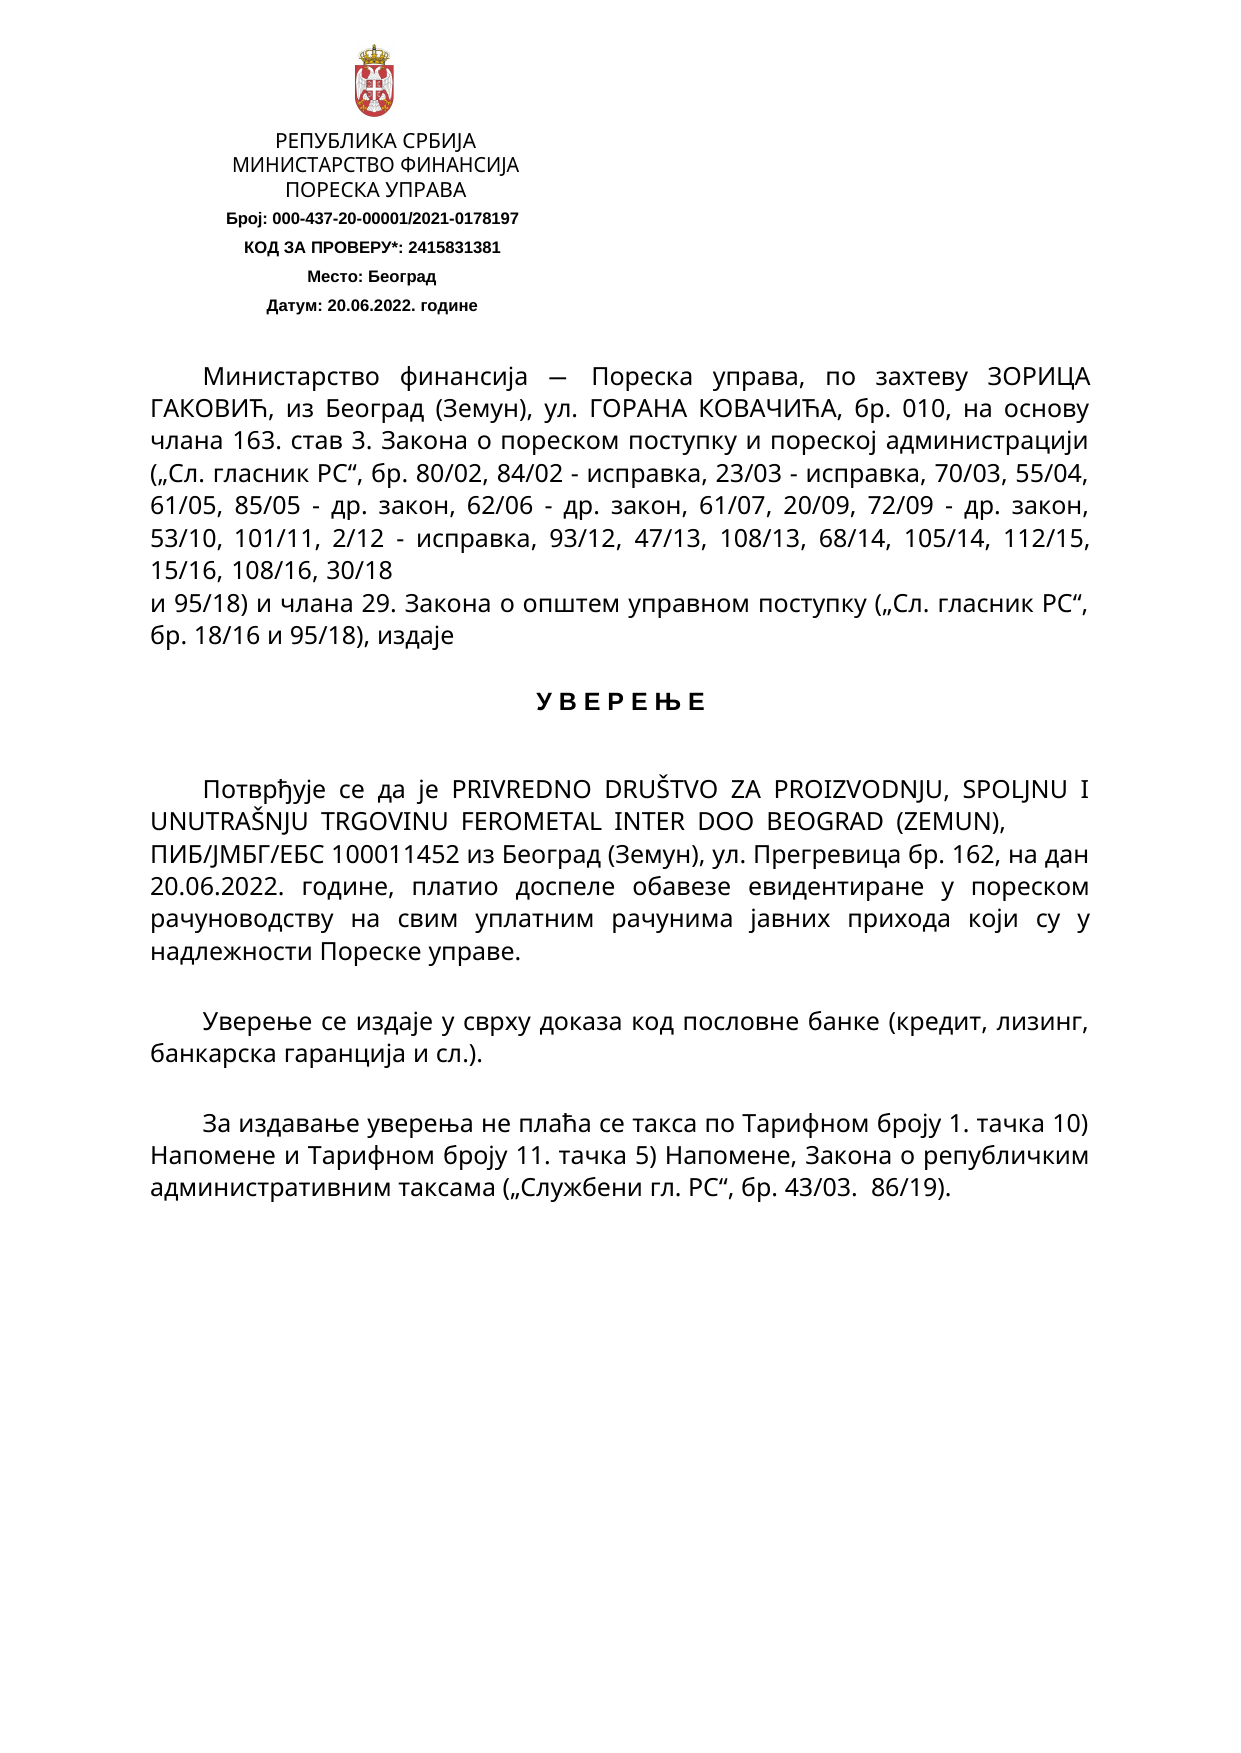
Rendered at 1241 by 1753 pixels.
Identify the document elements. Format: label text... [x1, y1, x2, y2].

text Потврђује се да је PRIVREDNO DRUŠTVO ZA PROIZVODNJU, SPOLJNU I UNUTRAŠNJU TRGOVINU FEROMETAL INTER DOO BEOGRAD (ZEMUN), [150, 773, 1091, 838]
text Уверење се издаје у сврху доказа код пословне банке (кредит, лизинг, банкарска гаранција и сл.). [150, 1005, 1091, 1069]
text ПИБ/ЈМБГ/ЕБС 100011452 из Београд (Земун), ул. Прегревица бр. 162, на дан 20.06.2022. године, платио доспеле обавезе евидентиране у пореском рачуноводству на свим уплатним рачунима јавних прихода који су у надлежности Пореске управе. [150, 838, 1090, 967]
text и 95/18) и члана 29. Закона о општем управном поступку („Сл. гласник РС“, бр. 18/16 и 95/18), издаје [150, 587, 1090, 651]
title У В Е Р Е Њ Е [224, 687, 1017, 716]
text Министарство финансија – Пореска управа, по захтеву ЗОРИЦА ГАКОВИЋ, из Београд (Земун), ул. ГОРАНА КОВАЧИЋА, бр. 010, на основу члана 163. став 3. Закона о пореском поступку и пореској администрацији („Сл. гласник РС“, бр. 80/02, 84/02 - исправка, 23/03 - исправка, 70/03, 55/04, 61/05, 85/05 - др. закон, 62/06 - др. закон, 61/07, 20/09, 72/09 - др. закон, 53/10, 101/11, 2/12 - исправка, 93/12, 47/13, 108/13, 68/14, 105/14, 112/15, 15/16, 108/16, 30/18 [150, 360, 1091, 587]
text РЕПУБЛИКА СРБИЈА МИНИСТАРСТВО ФИНАНСИЈА ПОРЕСКА УПРАВА [224, 129, 527, 203]
picture [354, 43, 395, 119]
text Mесто: Београд Датум: 20.06.2022. године [266, 267, 491, 315]
text За издавање уверења не плаћа се такса по Tарифном броју 1. тачка 10) Напомене и Тарифном броју 11. тачка 5) Напомене, Закона о републичким административним таксама („Службени гл. РС“, бр. 43/03. 86/19). [150, 1107, 1091, 1204]
text Број: 000-437-20-00001/2021-0178197 КОД ЗА ПРОВЕРУ*: 2415831381 [218, 209, 526, 257]
